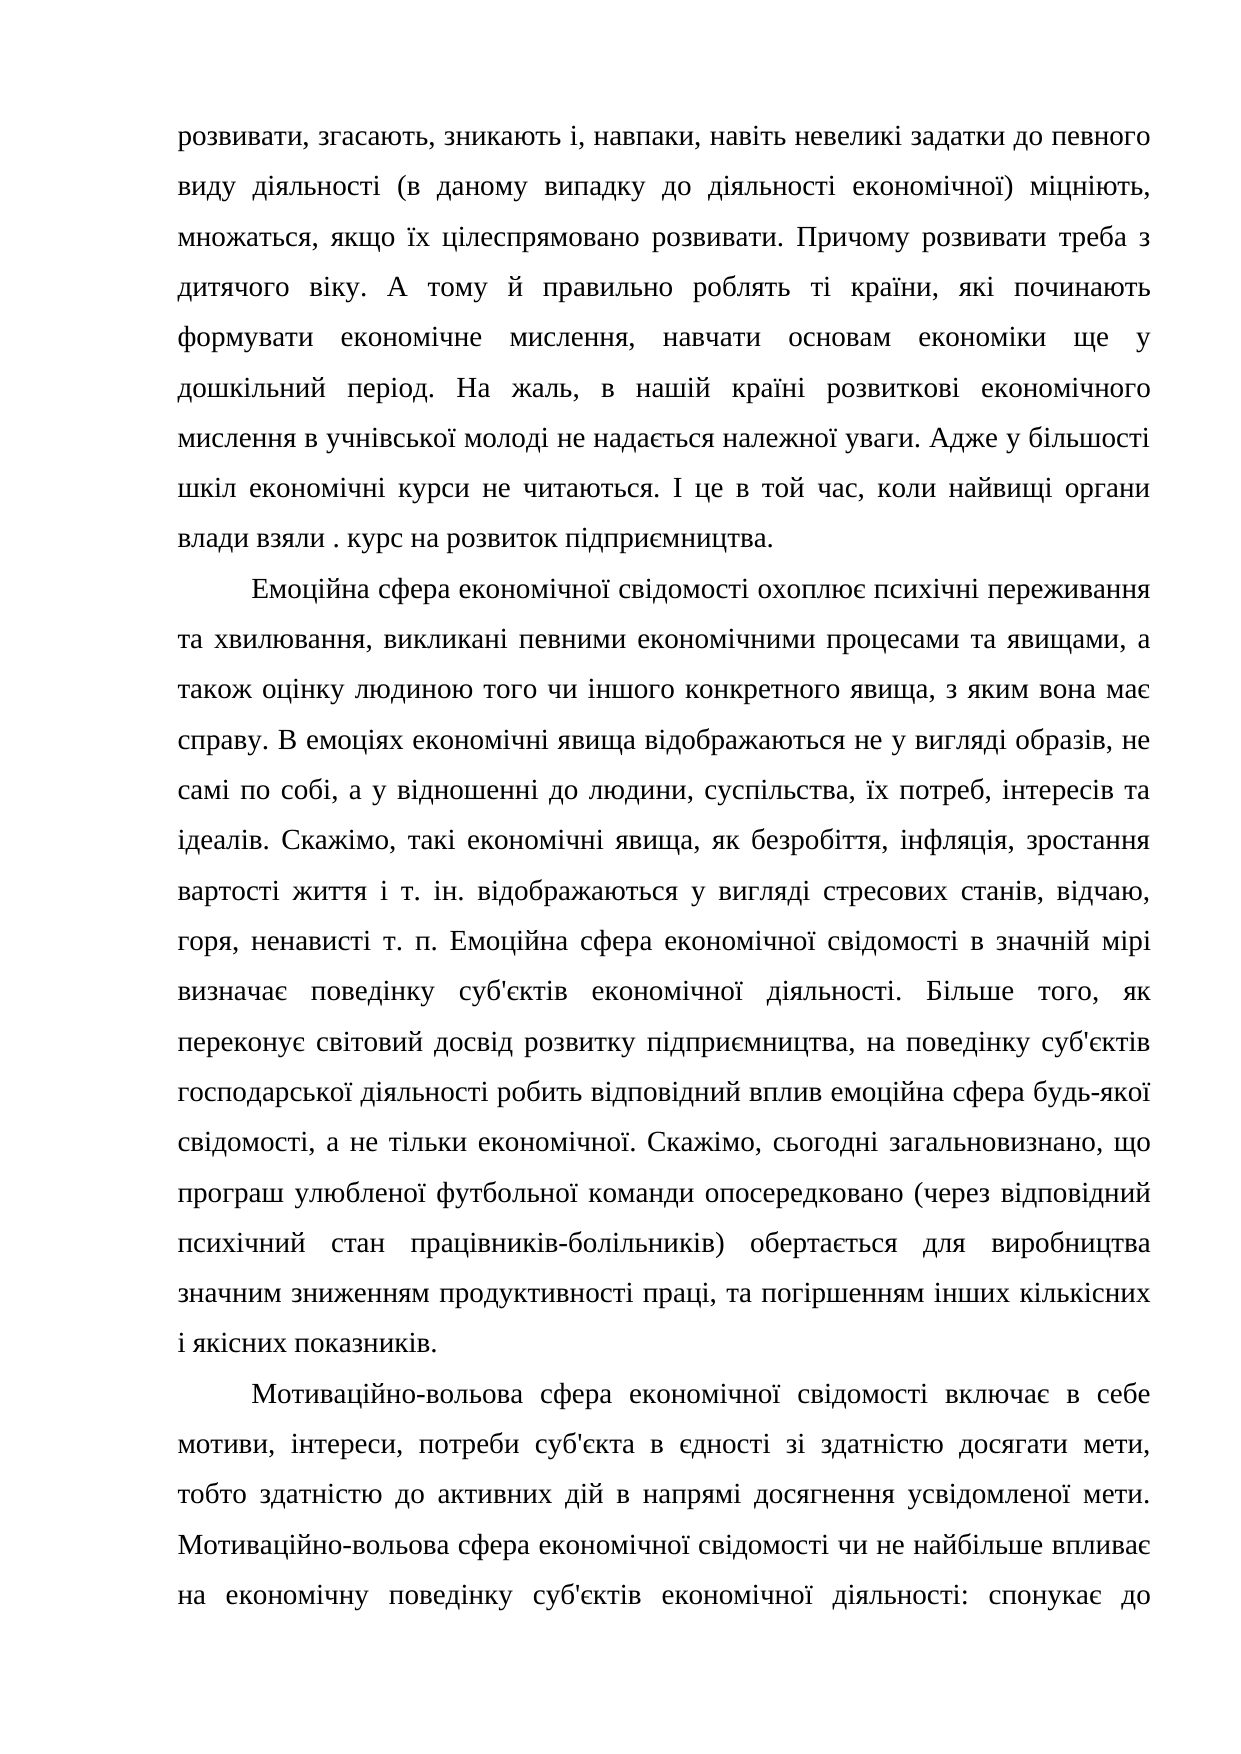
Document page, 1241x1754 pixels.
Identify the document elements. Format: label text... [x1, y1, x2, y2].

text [177, 118, 1152, 554]
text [177, 1376, 1152, 1611]
text Емоційна сфера економічної свідомості охоплює психічні переживання та хвилювання, викликані певними економічними процесами та явищами, а також оцінку людиною того чи іншого конкретного явища, з яким вона має справу. В емоціях економічні явища відображаються не у вигляді образів, не самі по собі, а у відношенні до людини, суспільства, їх потреб, інтересів та ідеалів. Скажімо, такі економічні явища, як безробіття, інфляція, зростання вартості життя і т. ін. відображаються у вигляді стресових станів, відчаю, горя, ненависті т. п. Емоційна сфера економічної свідомості в значній мірі визначає поведінку суб'єктів економічної діяльності. Більше того, як переконує світовий досвід розвитку підприємництва, на поведінку суб'єктів господарської діяльності робить відповідний вплив емоційна сфера будь-якої свідомості, а не тільки економічної. Скажімо, сьогодні загальновизнано, що програш улюбленої футбольної команди опосередковано (через відповідний психічний стан працівників-болільників) обертається для виробництва значним зниженням продуктивності праці, та погіршенням інших кількісних і якісних показників. [177, 571, 1152, 1359]
